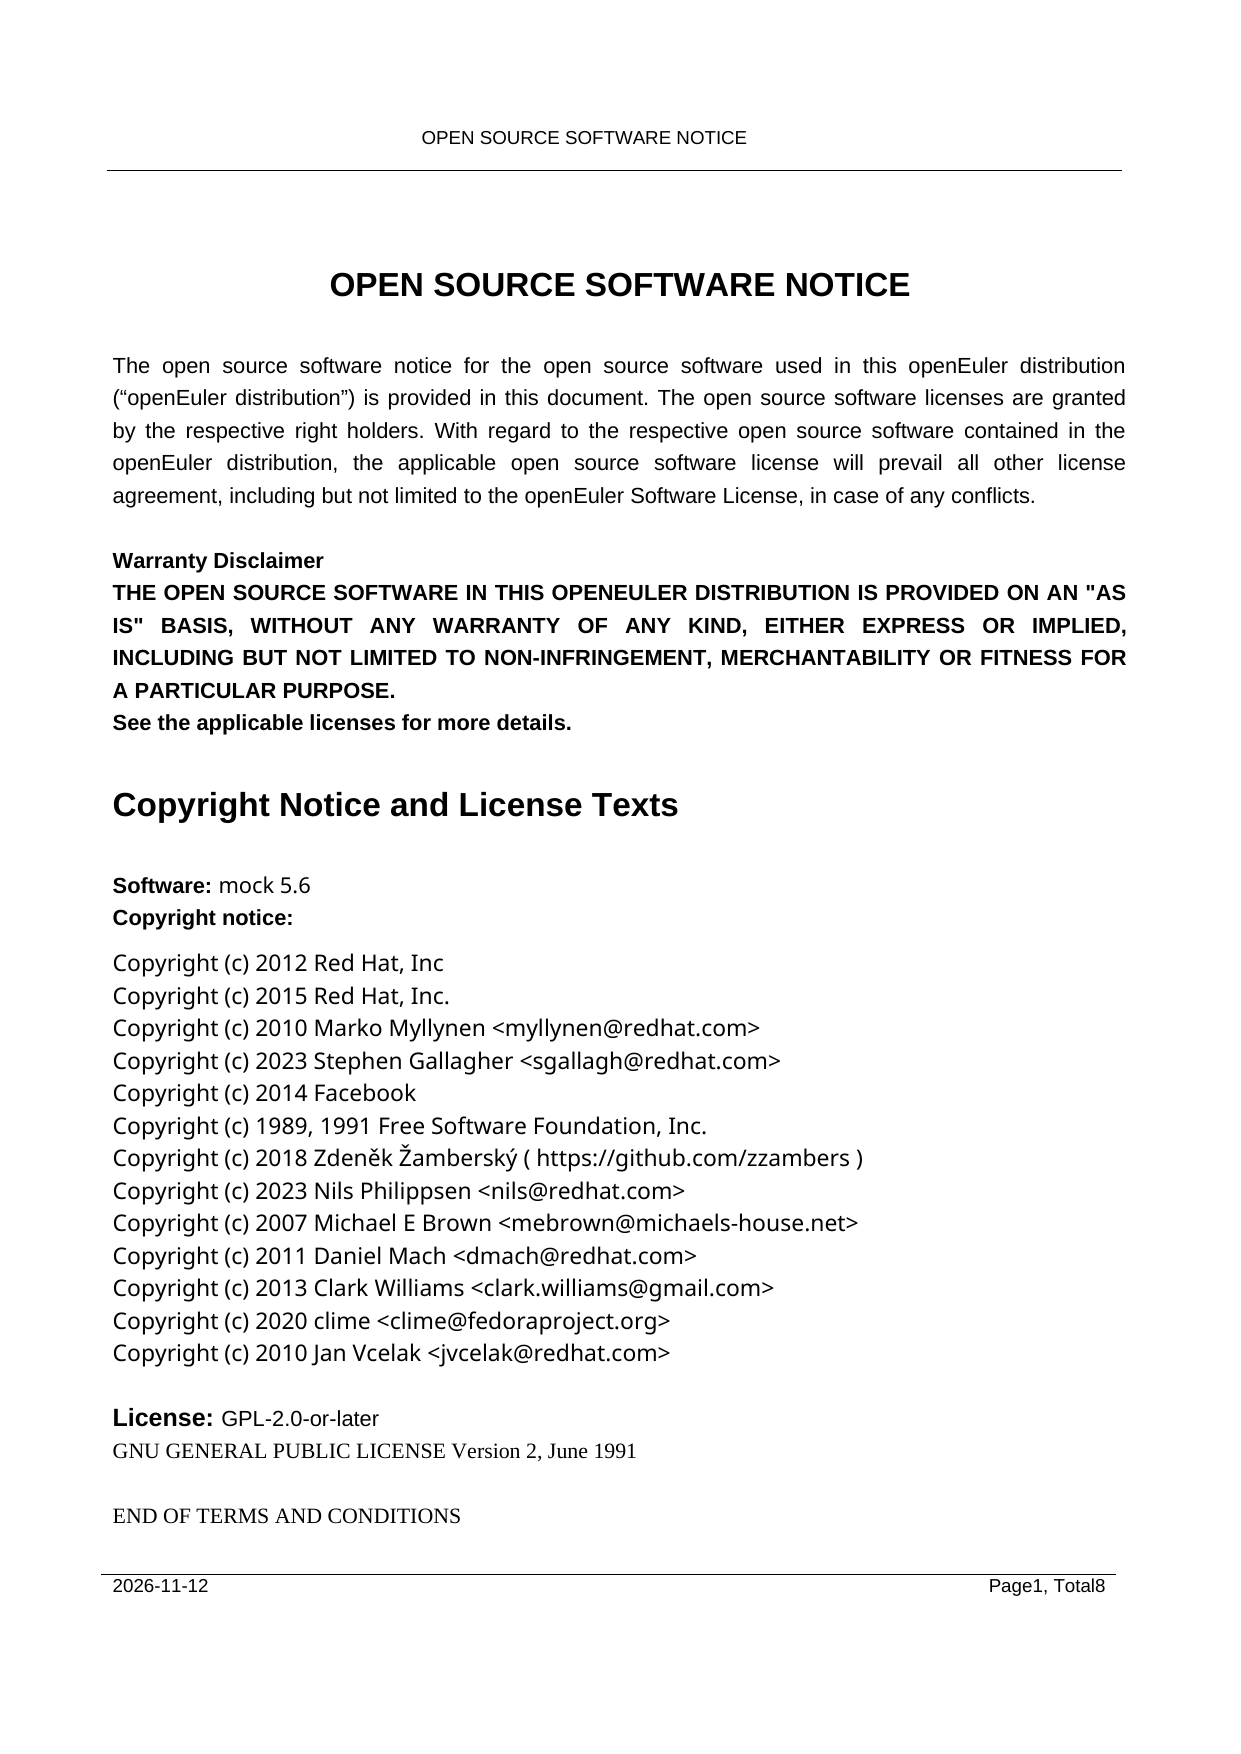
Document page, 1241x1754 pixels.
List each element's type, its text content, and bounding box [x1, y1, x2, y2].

text Warranty Disclaimer [112, 544, 1128, 576]
text License: GPL-2.0-or-later [112, 1402, 1128, 1434]
text The open source software notice for the open source software used in this openEuler distribution (“openEuler distribution”) is provided in this document. The open source software licenses are granted by the respective right holders. With regard to the respective open source software contained in the openEuler distribution, the applicable open source software license will prevail all other license agreement, including but not limited to the openEuler Software License, in case of any conflicts. [112, 349, 1128, 511]
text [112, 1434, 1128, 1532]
text THE OPEN SOURCE SOFTWARE IN THIS OPENEULER DISTRIBUTION IS PROVIDED ON AN "AS IS" BASIS, WITHOUT ANY WARRANTY OF ANY KIND, EITHER EXPRESS OR IMPLIED, INCLUDING BUT NOT LIMITED TO NON-INFRINGEMENT, MERCHANTABILITY OR FITNESS FOR A PARTICULAR PURPOSE. See the applicable licenses for more details. [112, 576, 1128, 739]
text Copyright (c) 2012 Red Hat, Inc Copyright (c) 2015 Red Hat, Inc. Copyright (c) 2010 Marko Myllynen <myllynen@redhat.com> Copyright (c) 2023 Stephen Gallagher <sgallagh@redhat.com> Copyright (c) 2014 Facebook Copyright (c) 1989, 1991 Free Software Foundation, Inc. Copyright (c) 2018 Zdeněk Žamberský ( https://github.com/zzambers ) Copyright (c) 2023 Nils Philippsen <nils@redhat.com> Copyright (c) 2007 Michael E Brown <mebrown@michaels-house.net> Copyright (c) 2011 Daniel Mach <dmach@redhat.com> Copyright (c) 2013 Clark Williams <clark.williams@gmail.com> Copyright (c) 2020 clime <clime@fedoraproject.org> Copyright (c) 2010 Jan Vcelak <jvcelak@redhat.com> [112, 947, 1128, 1402]
text Copyright Notice and License Texts [112, 771, 1128, 836]
text OPEN SOURCE SOFTWARE NOTICE [112, 251, 1128, 316]
title Software: mock 5.6 [112, 869, 1128, 901]
text Copyright notice: [112, 901, 1128, 934]
